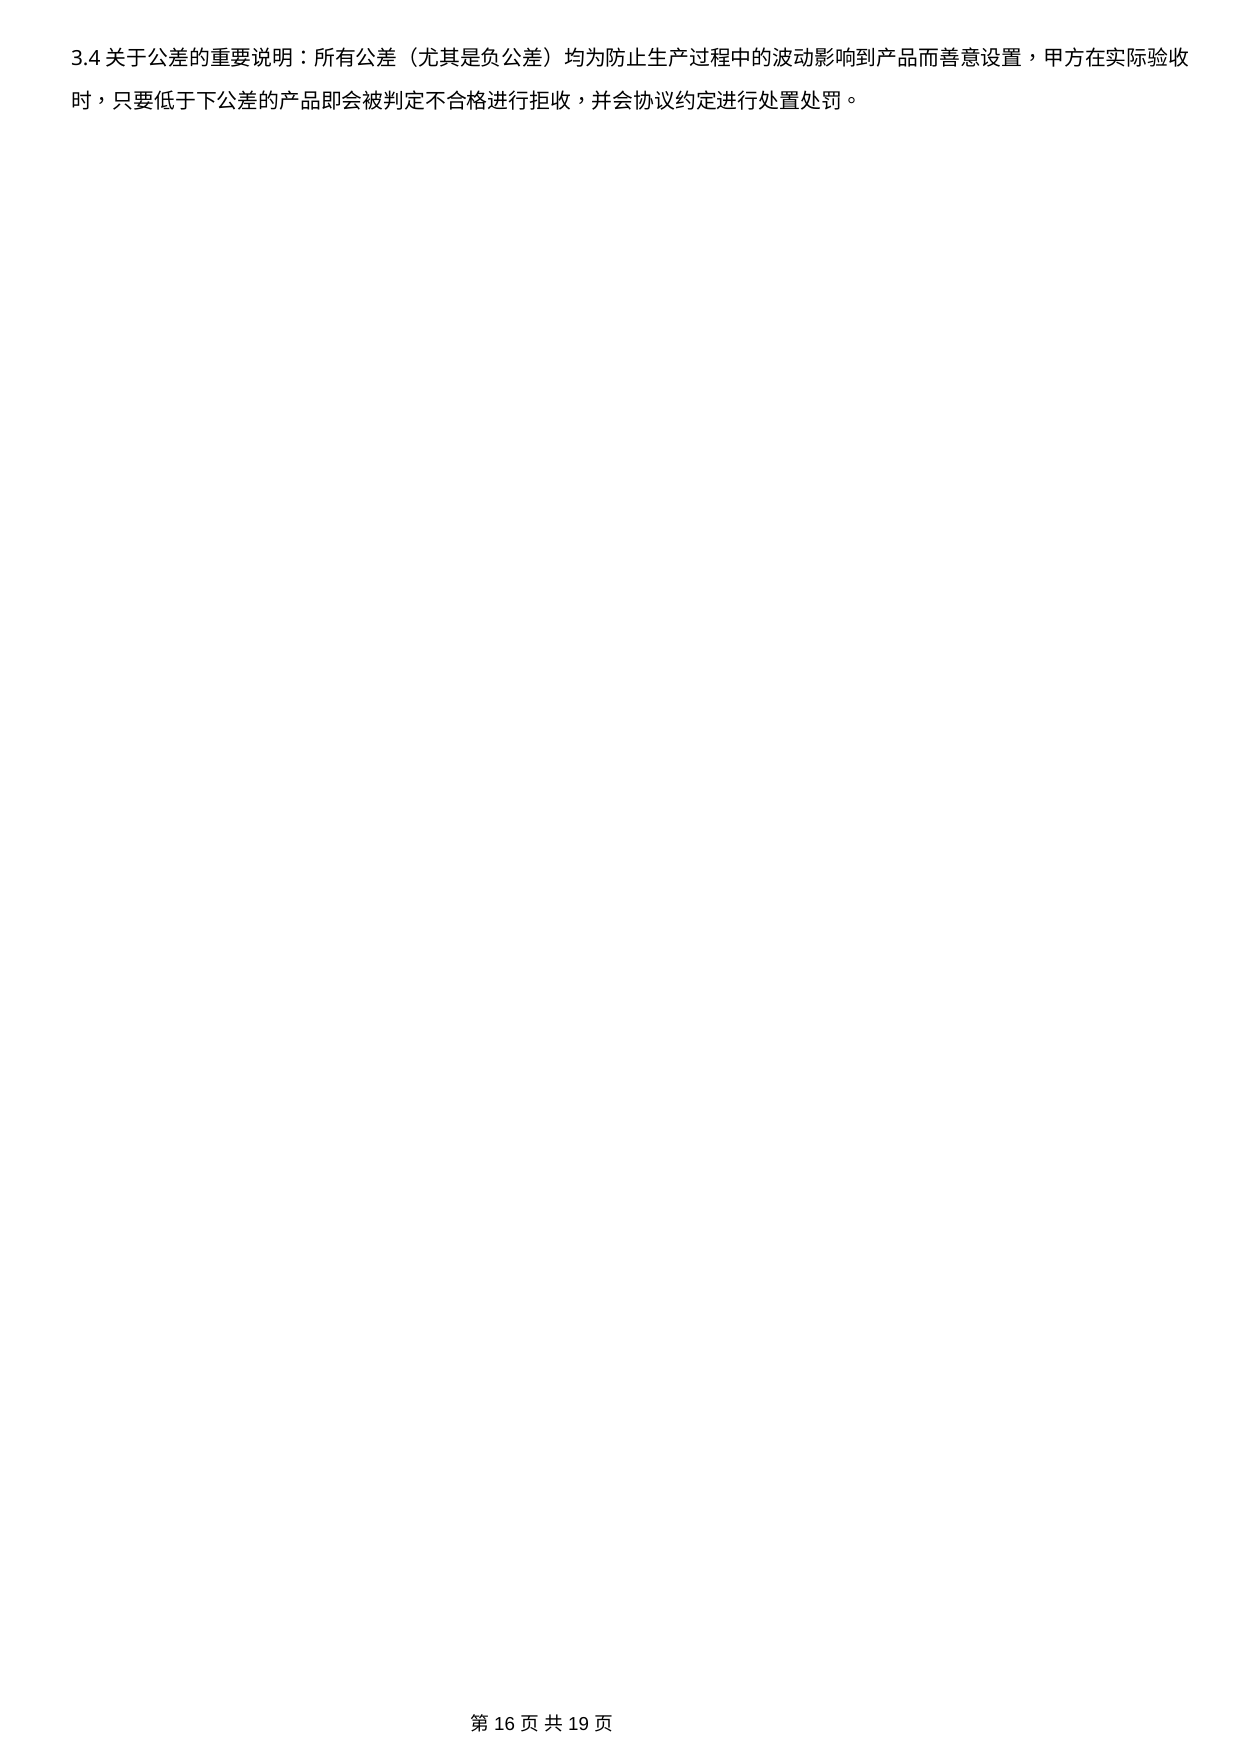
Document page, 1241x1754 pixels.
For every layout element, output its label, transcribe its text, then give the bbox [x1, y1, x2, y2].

text 3.4 关于公差的重要说明：所有公差（尤其是负公差）均为防止生产过程中的波动影响到产品而善意设置，甲方在实际验收时，只要低于下公差的产品即会被判定不合格进行拒收，并会协议约定进行处置处罚。 [71, 42, 1203, 114]
